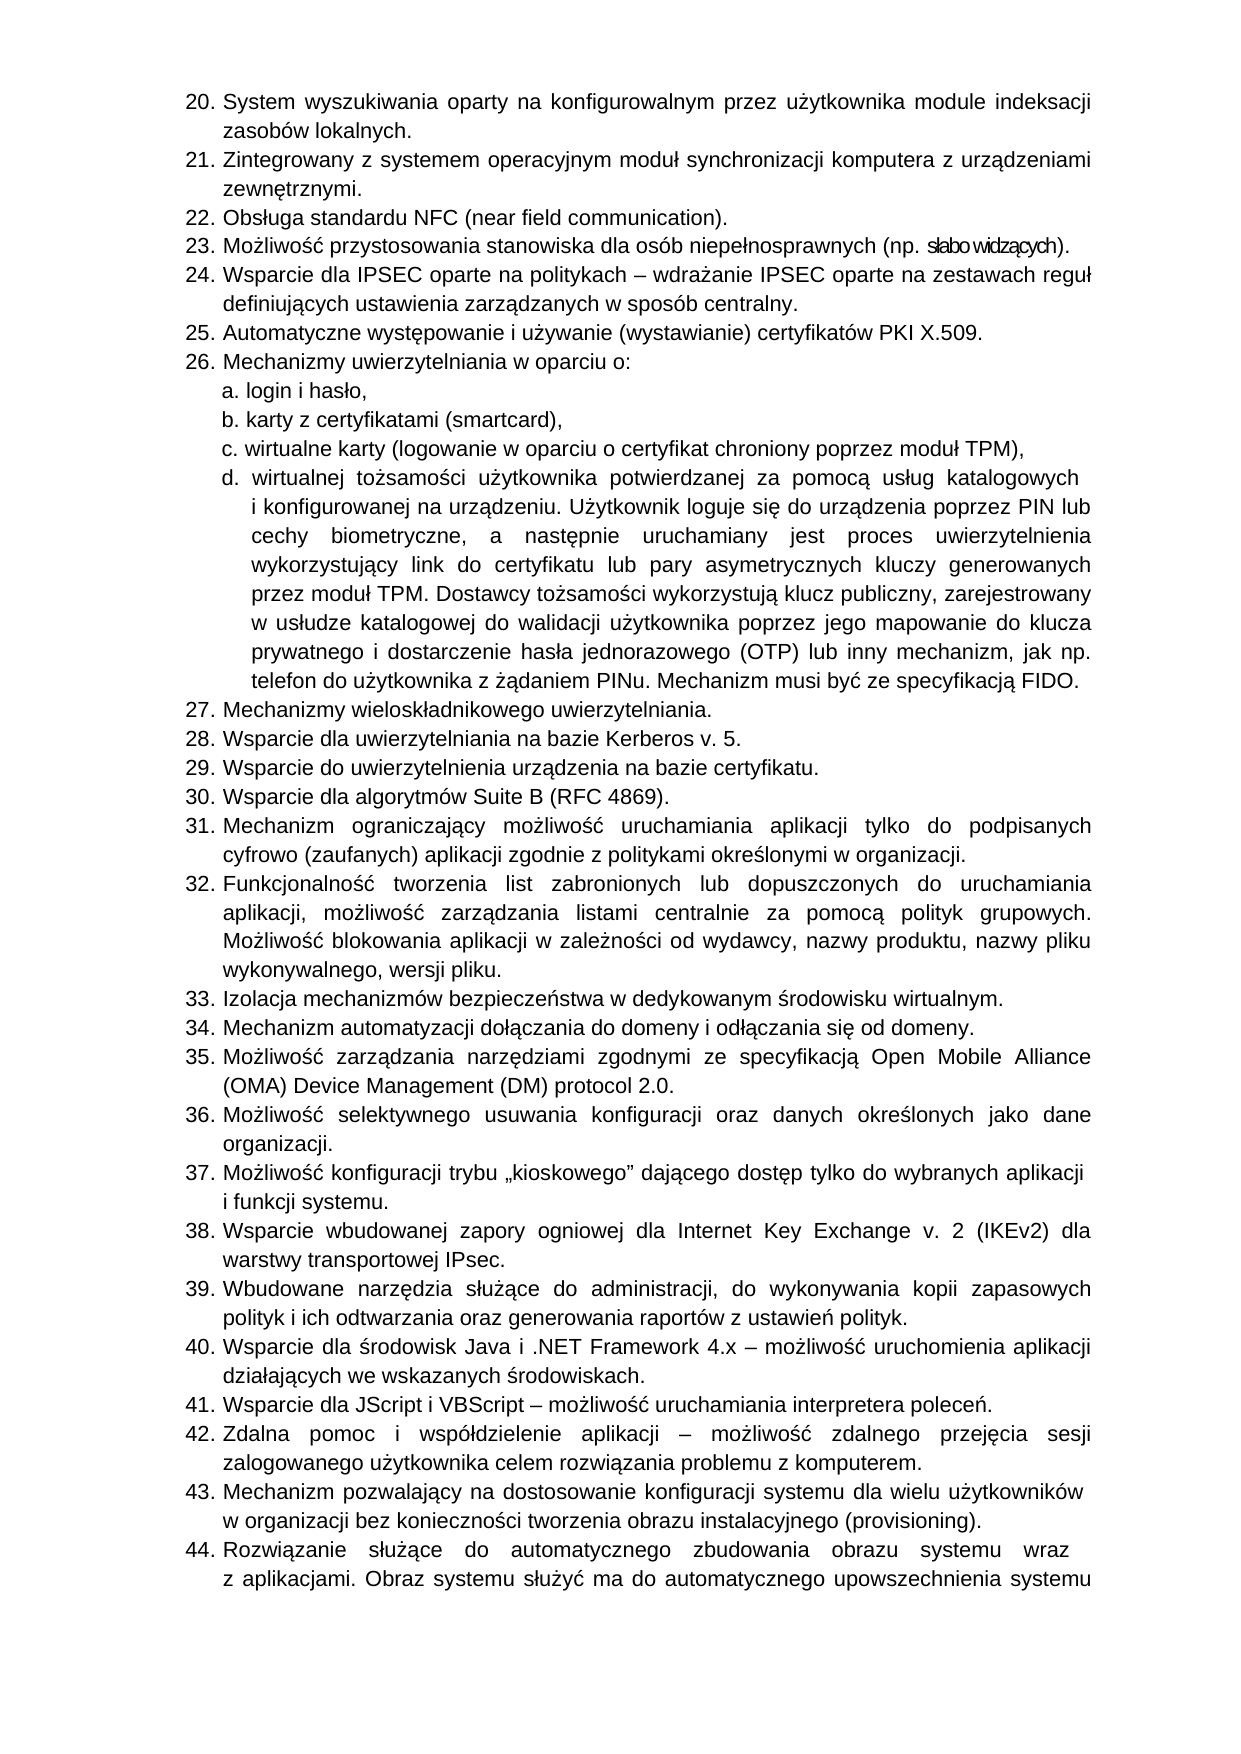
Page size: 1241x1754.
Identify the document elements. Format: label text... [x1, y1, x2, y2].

list Zdalna pomoc i współdzielenie aplikacji – możliwość zdalnego przejęcia sesji zalogowanego użytkownika celem rozwiązania problemu z komputerem. [185, 1421, 1093, 1475]
list Wsparcie wbudowanej zapory ogniowej dla Internet Key Exchange v. 2 (IKEv2) dla warstwy transportowej IPsec. [185, 1218, 1093, 1272]
list Funkcjonalność tworzenia list zabronionych lub dopuszczonych do uruchamiania aplikacji, możliwość zarządzania listami centralnie za pomocą polityk grupowych. Możliwość blokowania aplikacji w zależności od wydawcy, nazwy produktu, nazwy pliku wykonywalnego, wersji pliku. [185, 871, 1093, 983]
text b. karty z certyfikatami (smartcard), [148, 407, 1093, 432]
list Izolacja mechanizmów bezpieczeństwa w dedykowanym środowisku wirtualnym. [185, 986, 1093, 1012]
text d. wirtualnej tożsamości użytkownika potwierdzanej za pomocą usług katalogowych i konfigurowanej na urządzeniu. Użytkownik loguje się do urządzenia poprzez PIN lub cechy biometryczne, a następnie uruchamiany jest proces uwierzytelnienia wykorzystujący link do certyfikatu lub pary asymetrycznych kluczy generowanych przez moduł TPM. Dostawcy tożsamości wykorzystują klucz publiczny, zarejestrowany w usłudze katalogowej do walidacji użytkownika poprzez jego mapowanie do klucza prywatnego i dostarczenie hasła jednorazowego (OTP) lub inny mechanizm, jak np. telefon do użytkownika z żądaniem PINu. Mechanizm musi być ze specyfikacją FIDO. [221, 465, 1093, 693]
text c. wirtualne karty (logowanie w oparciu o certyfikat chroniony poprzez moduł TPM), [148, 436, 1093, 461]
list Mechanizmy uwierzytelniania w oparciu o: [185, 349, 1093, 374]
list Wsparcie dla uwierzytelniania na bazie Kerberos v. 5. [185, 726, 1093, 751]
list Wsparcie dla środowisk Java i .NET Framework 4.x – możliwość uruchomienia aplikacji działających we wskazanych środowiskach. [185, 1334, 1093, 1388]
list Mechanizm ograniczający możliwość uruchamiania aplikacji tylko do podpisanych cyfrowo (zaufanych) aplikacji zgodnie z politykami określonymi w organizacji. [185, 813, 1093, 867]
list Mechanizm automatyzacji dołączania do domeny i odłączania się od domeny. [185, 1015, 1093, 1041]
list Wsparcie dla IPSEC oparte na politykach – wdrażanie IPSEC oparte na zestawach reguł definiujących ustawienia zarządzanych w sposób centralny. [185, 262, 1093, 317]
list Wbudowane narzędzia służące do administracji, do wykonywania kopii zapasowych polityk i ich odtwarzania oraz generowania raportów z ustawień polityk. [185, 1276, 1093, 1330]
list Wsparcie dla JScript i VBScript – możliwość uruchamiania interpretera poleceń. [185, 1392, 1093, 1417]
text a. login i hasło, [148, 378, 1093, 403]
list Wsparcie do uwierzytelnienia urządzenia na bazie certyfikatu. [185, 755, 1093, 780]
list Zintegrowany z systemem operacyjnym moduł synchronizacji komputera z urządzeniami zewnętrznymi. [185, 147, 1093, 201]
list Mechanizm pozwalający na dostosowanie konfiguracji systemu dla wielu użytkowników w organizacji bez konieczności tworzenia obrazu instalacyjnego (provisioning). [185, 1479, 1093, 1533]
list Możliwość selektywnego usuwania konfiguracji oraz danych określonych jako dane organizacji. [185, 1102, 1093, 1156]
list Mechanizmy wieloskładnikowego uwierzytelniania. [185, 697, 1093, 722]
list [185, 1537, 1093, 1591]
list Możliwość zarządzania narzędziami zgodnymi ze specyfikacją Open Mobile Alliance (OMA) Device Management (DM) protocol 2.0. [185, 1044, 1093, 1098]
list Automatyczne występowanie i używanie (wystawianie) certyfikatów PKI X.509. [185, 320, 1093, 346]
list System wyszukiwania oparty na konfigurowalnym przez użytkownika module indeksacji zasobów lokalnych. [185, 89, 1093, 143]
list Możliwość konfiguracji trybu „kioskowego” dającego dostęp tylko do wybranych aplikacji i funkcji systemu. [185, 1160, 1093, 1214]
list Wsparcie dla algorytmów Suite B (RFC 4869). [185, 784, 1093, 809]
list Możliwość przystosowania stanowiska dla osób niepełnosprawnych (np. słabo widzących). [185, 233, 1093, 259]
list Obsługa standardu NFC (near field communication). [185, 204, 1093, 230]
